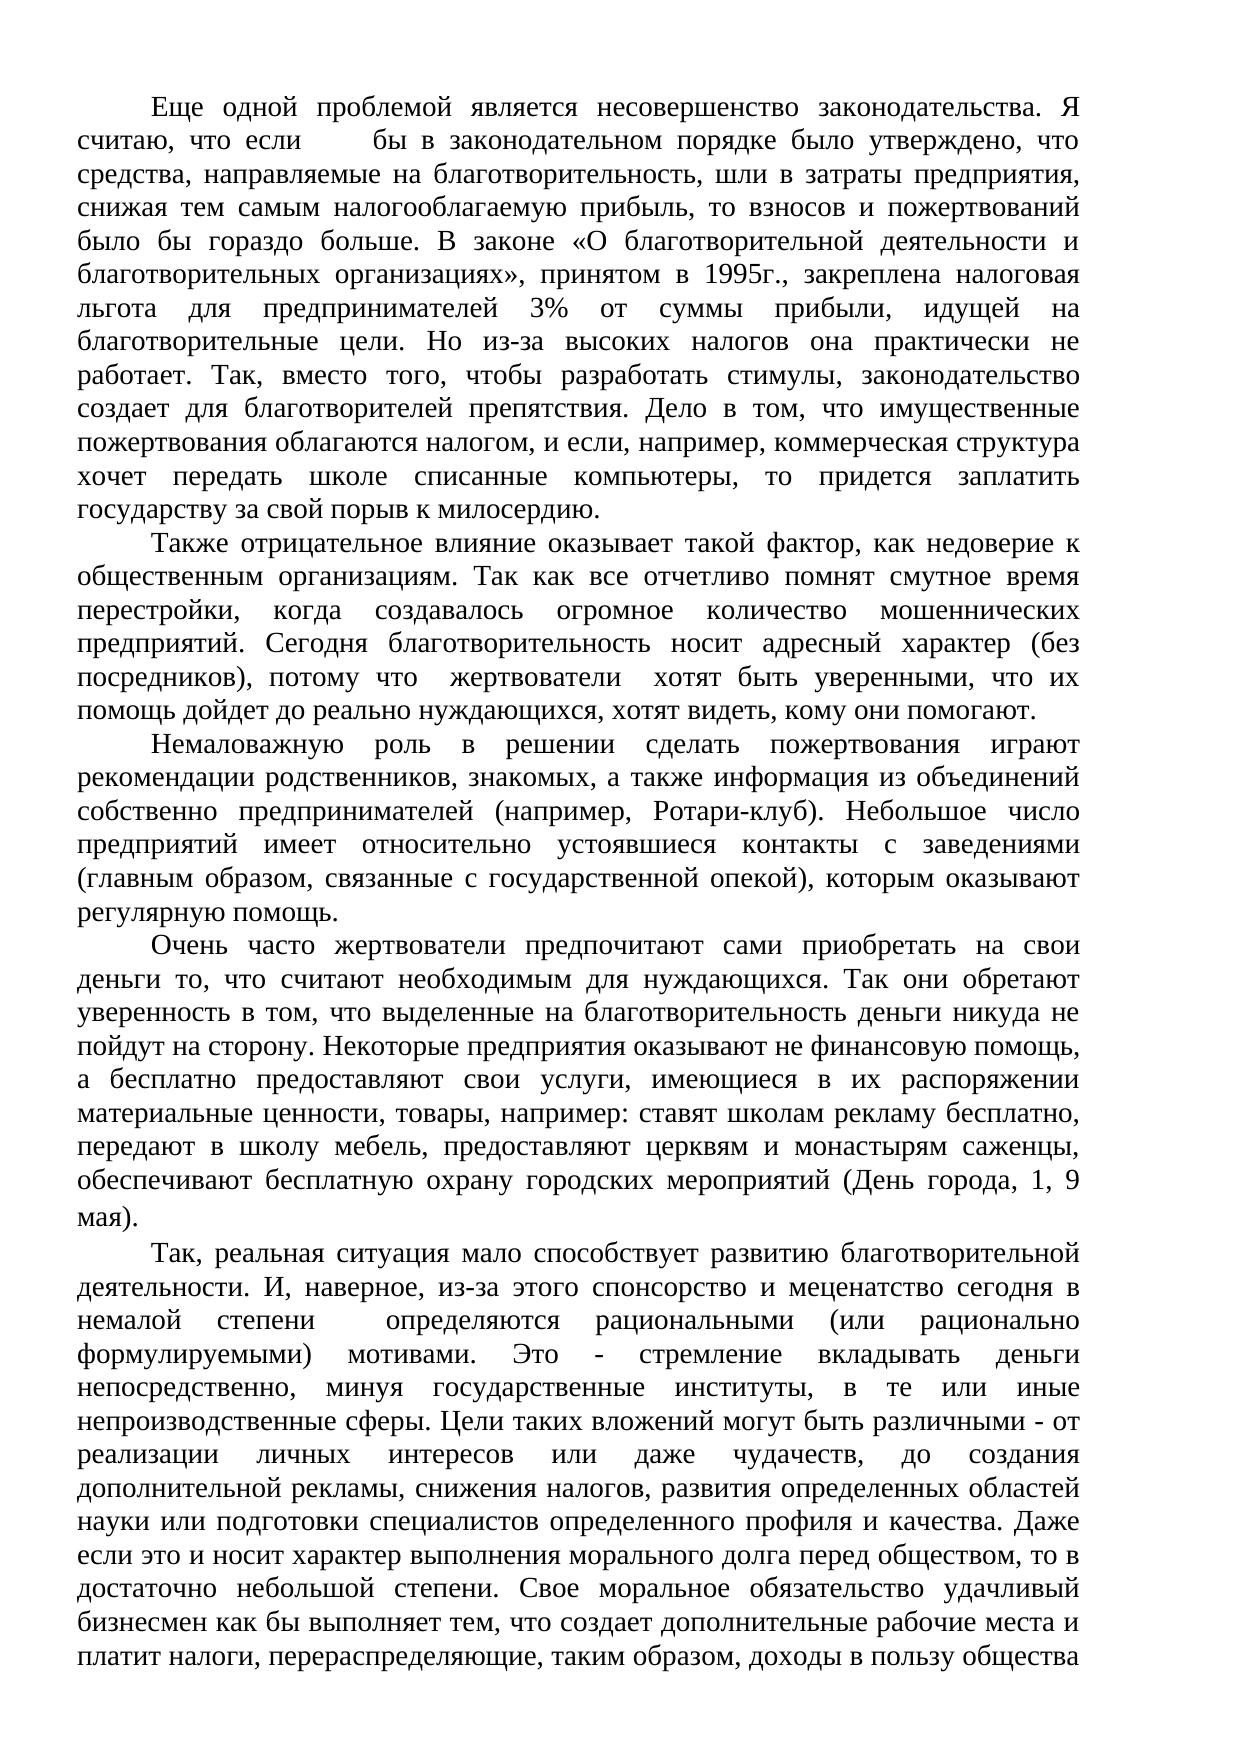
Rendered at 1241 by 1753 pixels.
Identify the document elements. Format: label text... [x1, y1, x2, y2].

text Также отрицательное влияние оказывает такой фактор, как недоверие к общественным организациям. Так как все отчетливо помнят смутное время перестройки, когда создавалось огромное количество мошеннических предприятий. Сегодня благотворительность носит адресный характер (без посредников), потому что жертвователи хотят быть уверенными, что их помощь дойдет до реально нуждающихся, хотят видеть, кому они помогают. [77, 525, 1081, 726]
text Еще одной проблемой является несовершенство законодательства. Я считаю, что если бы в законодательном порядке было утверждено, что средства, направляемые на благотворительность, шли в затраты предприятия, снижая тем самым налогооблагаемую прибыль, то взносов и пожертвований было бы гораздо больше. В законе «О благотворительной деятельности и благотворительных организациях», принятом в 1995г., закреплена налоговая льгота для предпринимателей 3% от суммы прибыли, идущей на благотворительные цели. Но из-за высоких налогов она практически не работает. Так, вместо того, чтобы разработать стимулы, законодательство создает для благотворителей препятствия. Дело в том, что имущественные пожертвования облагаются налогом, и если, например, коммерческая структура хочет передать школе списанные компьютеры, то придется заплатить государству за свой порыв к милосердию. [77, 89, 1081, 525]
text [77, 1235, 1081, 1671]
text Немаловажную роль в решении сделать пожертвования играют рекомендации родственников, знакомых, а также информация из объединений собственно предпринимателей (например, Ротари-клуб). Небольшое число предприятий имеет относительно устоявшиеся контакты с заведениями (главным образом, связанные с государственной опекой), которым оказывают регулярную помощь. [77, 726, 1081, 927]
text Очень часто жертвователи предпочитают сами приобретать на свои деньги то, что считают необходимым для нуждающихся. Так они обретают уверенность в том, что выделенные на благотворительность деньги никуда не пойдут на сторону. Некоторые предприятия оказывают не финансовую помощь, а бесплатно предоставляют свои услуги, имеющиеся в их распоряжении материальные ценности, товары, например: ставят школам рекламу бесплатно, передают в школу мебель, предоставляют церквям и монастырям саженцы, обеспечивают бесплатную охрану городских мероприятий (День города, 1, 9 мая). [77, 927, 1081, 1235]
